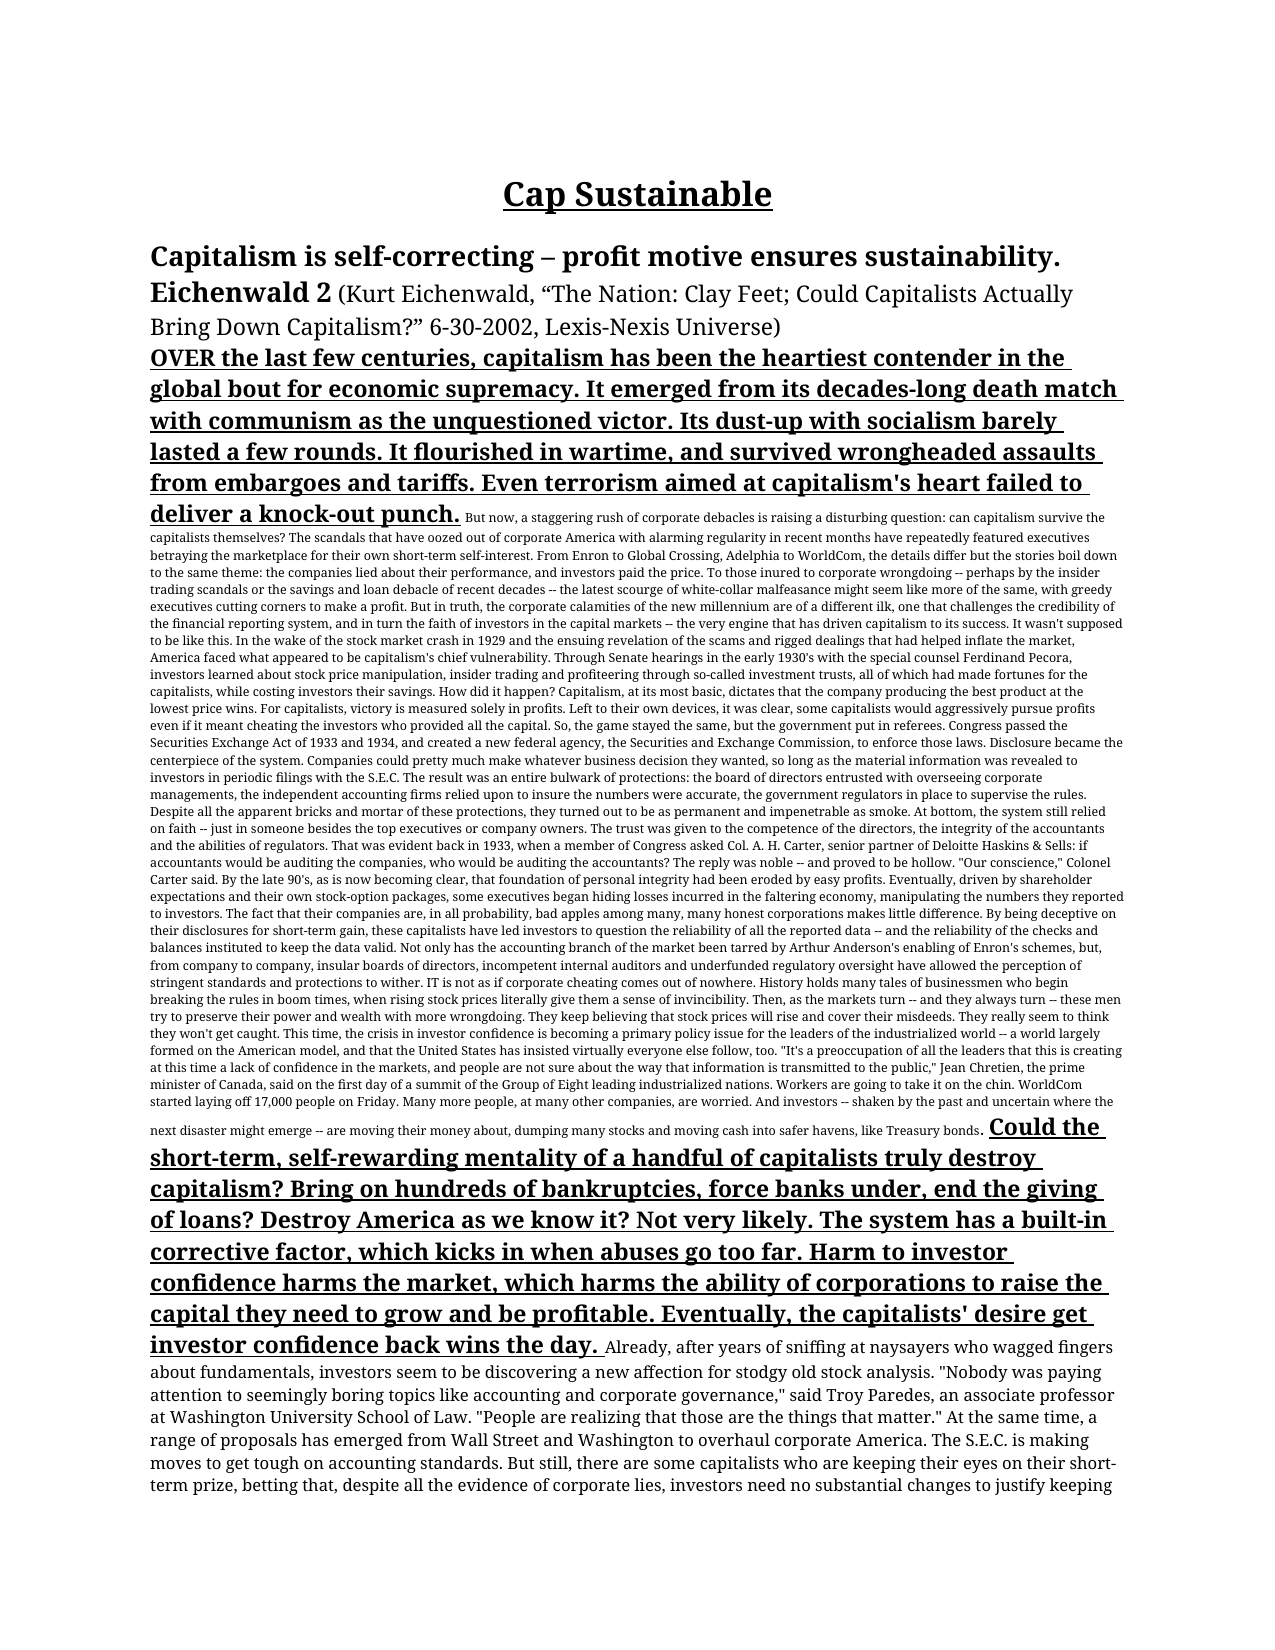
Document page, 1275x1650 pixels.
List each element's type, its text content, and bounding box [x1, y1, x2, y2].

text Eichenwald 2 (Kurt Eichenwald, “The Nation: Clay Feet; Could Capitalists Actually Bring Down Capitalism?” 6-30-2002, Lexis-Nexis Universe) [150, 274, 1125, 342]
subtitle Cap Sustainable [150, 171, 1125, 216]
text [150, 342, 1125, 1497]
subtitle Capitalism is self-correcting – profit motive ensures sustainability. [150, 237, 1125, 274]
